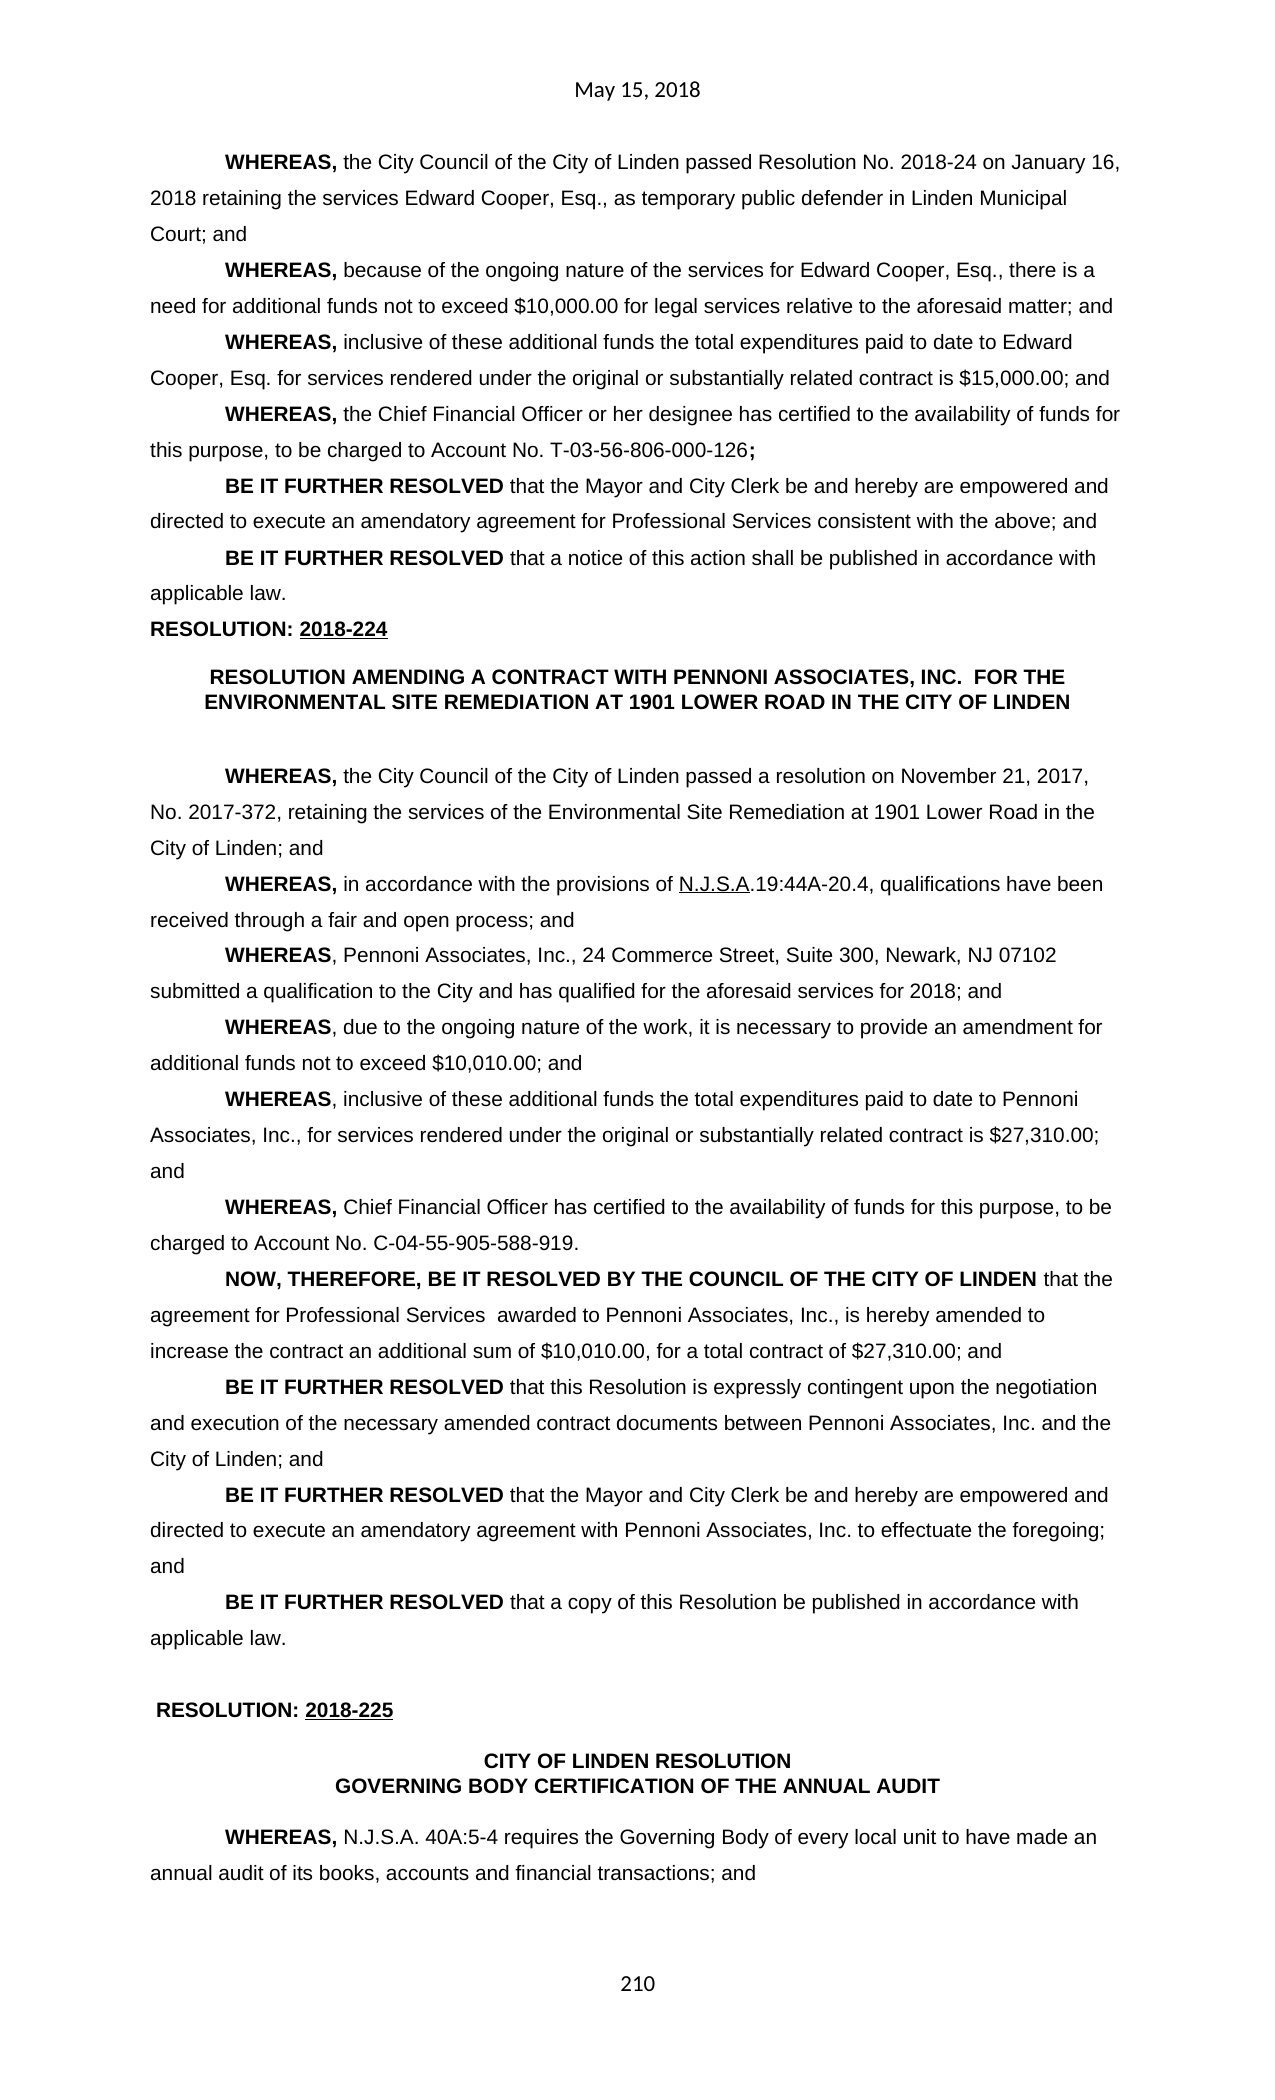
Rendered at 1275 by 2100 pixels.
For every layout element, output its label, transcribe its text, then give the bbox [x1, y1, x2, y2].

text BE IT FURTHER RESOLVED that the Mayor and City Clerk be and hereby are empowered and directed to execute an amendatory agreement for Professional Services consistent with the above; and [150, 473, 1125, 533]
text CITY OF LINDEN RESOLUTION [150, 1749, 1125, 1773]
text NOW, THEREFORE, BE IT RESOLVED BY THE COUNCIL OF THE CITY OF LINDEN that the agreement for Professional Services awarded to Pennoni Associates, Inc., is hereby amended to increase the contract an additional sum of $10,010.00, for a total contract of $27,310.00; and [150, 1267, 1125, 1363]
text WHEREAS, inclusive of these additional funds the total expenditures paid to date to Edward Cooper, Esq. for services rendered under the original or substantially related contract is $15,000.00; and [150, 330, 1125, 389]
text WHEREAS, the City Council of the City of Linden passed Resolution No. 2018-24 on January 16, 2018 retaining the services Edward Cooper, Esq., as temporary public defender in Linden Municipal Court; and [150, 150, 1125, 246]
text BE IT FURTHER RESOLVED that the Mayor and City Clerk be and hereby are empowered and directed to execute an amendatory agreement with Pennoni Associates, Inc. to effectuate the foregoing; and [150, 1482, 1125, 1578]
text WHEREAS, due to the ongoing nature of the work, it is necessary to provide an amendment for additional funds not to exceed $10,010.00; and [150, 1015, 1125, 1075]
text BE IT FURTHER RESOLVED that a copy of this Resolution be published in accordance with applicable law. [150, 1590, 1125, 1650]
text WHEREAS, the City Council of the City of Linden passed a resolution on November 21, 2017, No. 2017-372, retaining the services of the Environmental Site Remediation at 1901 Lower Road in the City of Linden; and [150, 764, 1125, 859]
text RESOLUTION: 2018-225 [150, 1698, 1125, 1722]
text BE IT FURTHER RESOLVED that this Resolution is expressly contingent upon the negotiation and execution of the necessary amended contract documents between Pennoni Associates, Inc. and the City of Linden; and [150, 1374, 1125, 1470]
text WHEREAS, Chief Financial Officer has certified to the availability of funds for this purpose, to be charged to Account No. C-04-55-905-588-919. [150, 1195, 1125, 1255]
text WHEREAS, Pennoni Associates, Inc., 24 Commerce Street, Suite 300, Newark, NJ 07102 submitted a qualification to the City and has qualified for the aforesaid services for 2018; and [150, 943, 1125, 1003]
text RESOLUTION AMENDING A CONTRACT WITH PENNONI ASSOCIATES, INC. FOR THE ENVIRONMENTAL SITE REMEDIATION AT 1901 LOWER ROAD IN THE CITY OF LINDEN [150, 665, 1125, 714]
text WHEREAS, the Chief Financial Officer or her designee has certified to the availability of funds for this purpose, to be charged to Account No. T-03-56-806-000-126; [150, 402, 1125, 461]
text GOVERNING BODY CERTIFICATION OF THE ANNUAL AUDIT [150, 1774, 1125, 1798]
text WHEREAS, in accordance with the provisions of N.J.S.A.19:44A-20.4, qualifications have been received through a fair and open process; and [150, 871, 1125, 931]
text BE IT FURTHER RESOLVED that a notice of this action shall be published in accordance with applicable law. [150, 545, 1125, 605]
text WHEREAS, N.J.S.A. 40A:5-4 requires the Governing Body of every local unit to have made an annual audit of its books, accounts and financial transactions; and [150, 1824, 1125, 1884]
text WHEREAS, because of the ongoing nature of the services for Edward Cooper, Esq., there is a need for additional funds not to exceed $10,000.00 for legal services relative to the aforesaid matter; and [150, 258, 1125, 318]
text RESOLUTION: 2018-224 [150, 617, 1125, 641]
text WHEREAS, inclusive of these additional funds the total expenditures paid to date to Pennoni Associates, Inc., for services rendered under the original or substantially related contract is $27,310.00; and [150, 1087, 1125, 1183]
